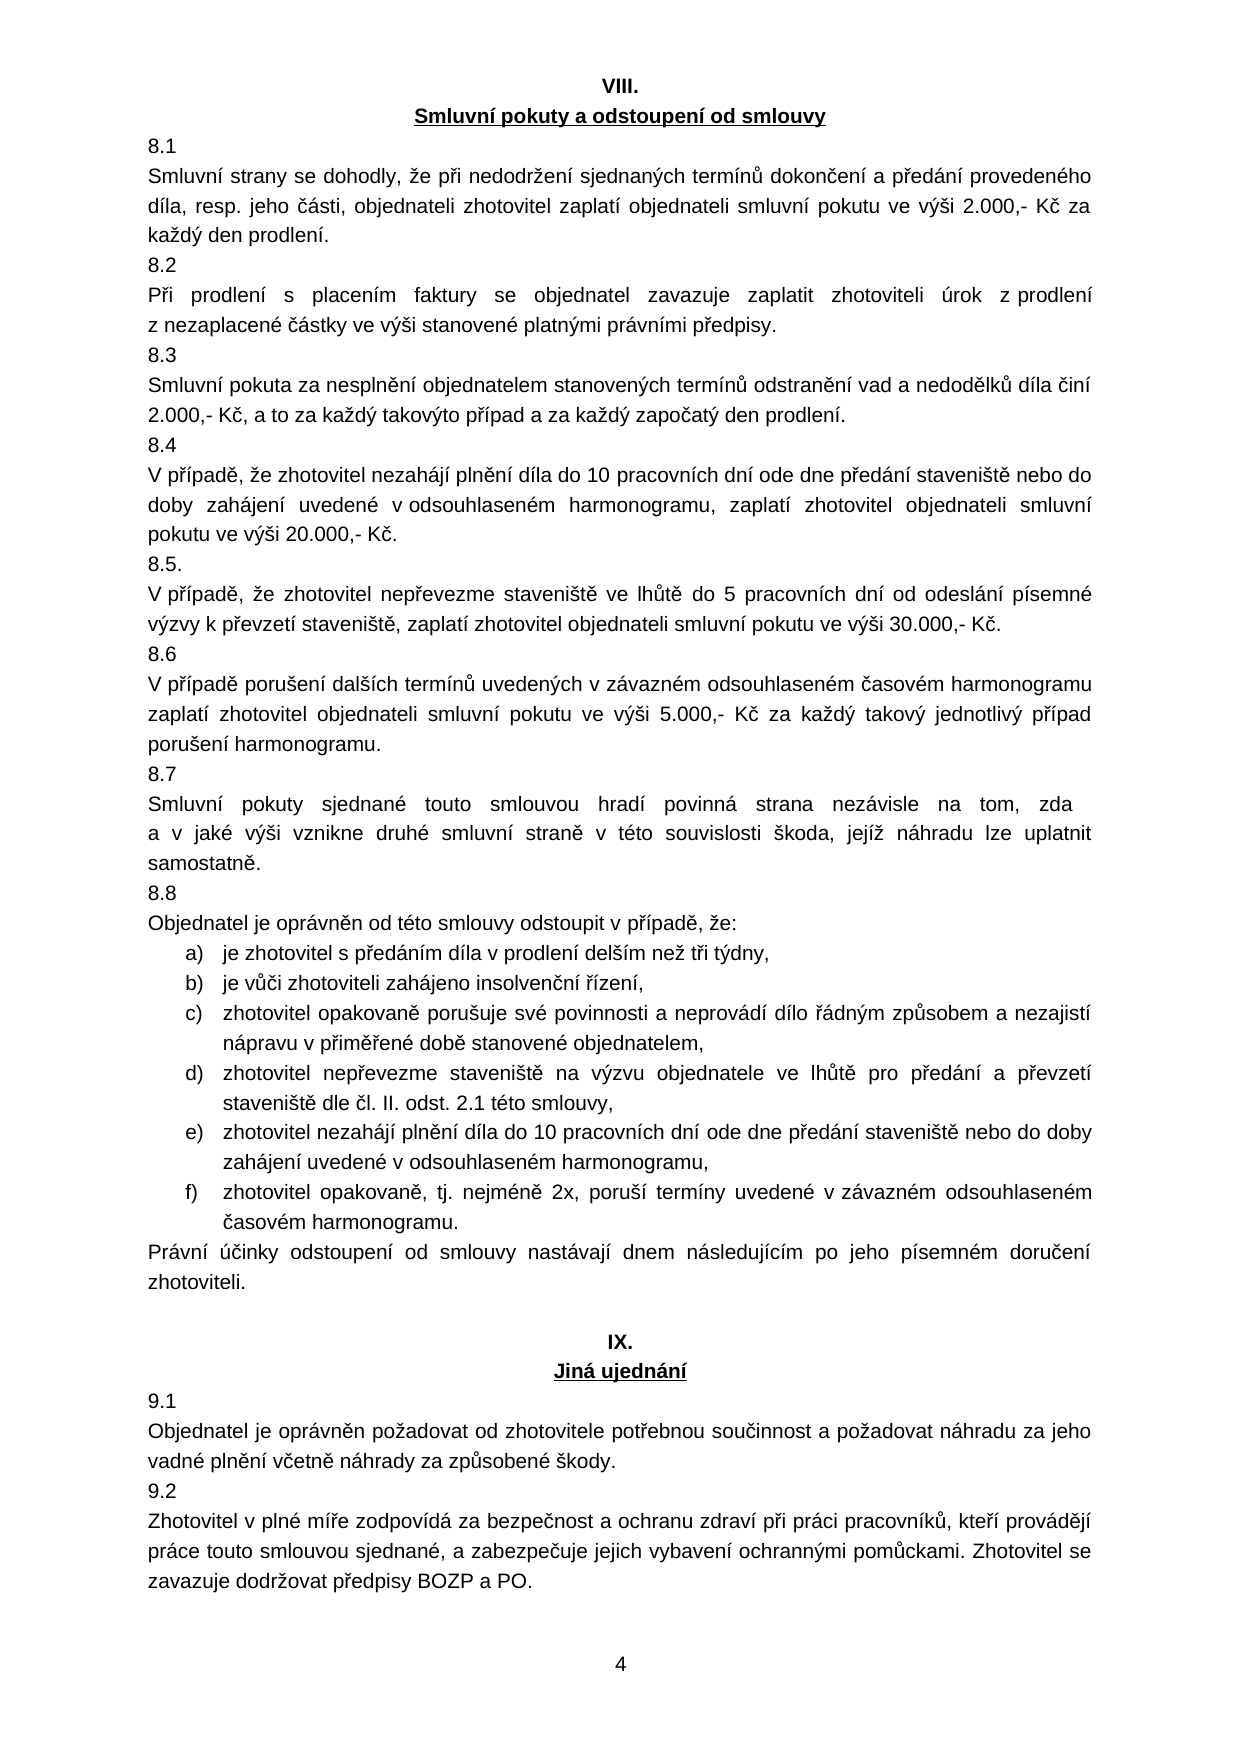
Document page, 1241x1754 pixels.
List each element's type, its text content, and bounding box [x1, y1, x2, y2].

list zhotovitel nepřevezme staveniště na výzvu objednatele ve lhůtě pro předání a převzetí staveniště dle čl. II. odst. 2.1 této smlouvy, [185, 1060, 1092, 1114]
text 8.5. [148, 552, 1092, 576]
text Objednatel je oprávněn od této smlouvy odstoupit v případě, že: [148, 911, 1092, 935]
text IX. [148, 1329, 1092, 1353]
text Smluvní strany se dohodly, že při nedodržení sjednaných termínů dokončení a předání provedeného díla, resp. jeho části, objednateli zhotovitel zaplatí objednateli smluvní pokutu ve výši 2.000,- Kč za každý den prodlení. [148, 163, 1092, 247]
text 8.1 [148, 134, 1092, 158]
text 8.8 [148, 881, 1092, 905]
text 9.2 [148, 1479, 1092, 1503]
list je zhotovitel s předáním díla v prodlení delším než tři týdny, [185, 941, 1092, 965]
text 9.1 [148, 1389, 1092, 1413]
text 8.4 [148, 433, 1092, 457]
text 8.3 [148, 343, 1092, 367]
text Smluvní pokuta za nesplnění objednatelem stanovených termínů odstranění vad a nedodělků díla činí 2.000,- Kč, a to za každý takovýto případ a za každý započatý den prodlení. [148, 373, 1092, 427]
text 8.7 [148, 761, 1092, 785]
text V případě porušení dalších termínů uvedených v závazném odsouhlaseném časovém harmonogramu zaplatí zhotovitel objednateli smluvní pokutu ve výši 5.000,- Kč za každý takový jednotlivý případ porušení harmonogramu. [148, 672, 1092, 756]
list zhotovitel opakovaně, tj. nejméně 2x, poruší termíny uvedené v závazném odsouhlaseném časovém harmonogramu. [185, 1180, 1092, 1234]
text V případě, že zhotovitel nezahájí plnění díla do 10 pracovních dní ode dne předání staveniště nebo do doby zahájení uvedené v odsouhlaseném harmonogramu, zaplatí zhotovitel objednateli smluvní pokutu ve výši 20.000,- Kč. [148, 462, 1092, 546]
text Jiná ujednání [148, 1359, 1092, 1383]
text Právní účinky odstoupení od smlouvy nastávají dnem následujícím po jeho písemném doručení zhotoviteli. [148, 1240, 1092, 1294]
text V případě, že zhotovitel nepřevezme staveniště ve lhůtě do 5 pracovních dní od odeslání písemné výzvy k převzetí staveniště, zaplatí zhotovitel objednateli smluvní pokutu ve výši 30.000,- Kč. [148, 582, 1092, 636]
text Smluvní pokuty sjednané touto smlouvou hradí povinná strana nezávisle na tom, zda a v jaké výši vznikne druhé smluvní straně v této souvislosti škoda, jejíž náhradu lze uplatnit samostatně. [148, 791, 1092, 875]
text Objednatel je oprávněn požadovat od zhotovitele potřebnou součinnost a požadovat náhradu za jeho vadné plnění včetně náhrady za způsobené škody. [148, 1419, 1092, 1473]
text 8.6 [148, 642, 1092, 666]
text 8.2 [148, 253, 1092, 277]
list zhotovitel opakovaně porušuje své povinnosti a neprovádí dílo řádným způsobem a nezajistí nápravu v přiměřené době stanovené objednatelem, [185, 1001, 1092, 1054]
text Při prodlení s placením faktury se objednatel zavazuje zaplatit zhotoviteli úrok z prodlení z nezaplacené částky ve výši stanovené platnými právními předpisy. [148, 283, 1092, 337]
text Zhotovitel v plné míře zodpovídá za bezpečnost a ochranu zdraví při práci pracovníků, kteří provádějí práce touto smlouvou sjednané, a zabezpečuje jejich vybavení ochrannými pomůckami. Zhotovitel se zavazuje dodržovat předpisy BOZP a PO. [148, 1509, 1092, 1593]
text VIII. [148, 74, 1092, 98]
list zhotovitel nezahájí plnění díla do 10 pracovních dní ode dne předání staveniště nebo do doby zahájení uvedené v odsouhlaseném harmonogramu, [185, 1120, 1092, 1174]
text Smluvní pokuty a odstoupení od smlouvy [148, 104, 1092, 128]
list je vůči zhotoviteli zahájeno insolvenční řízení, [185, 971, 1092, 995]
